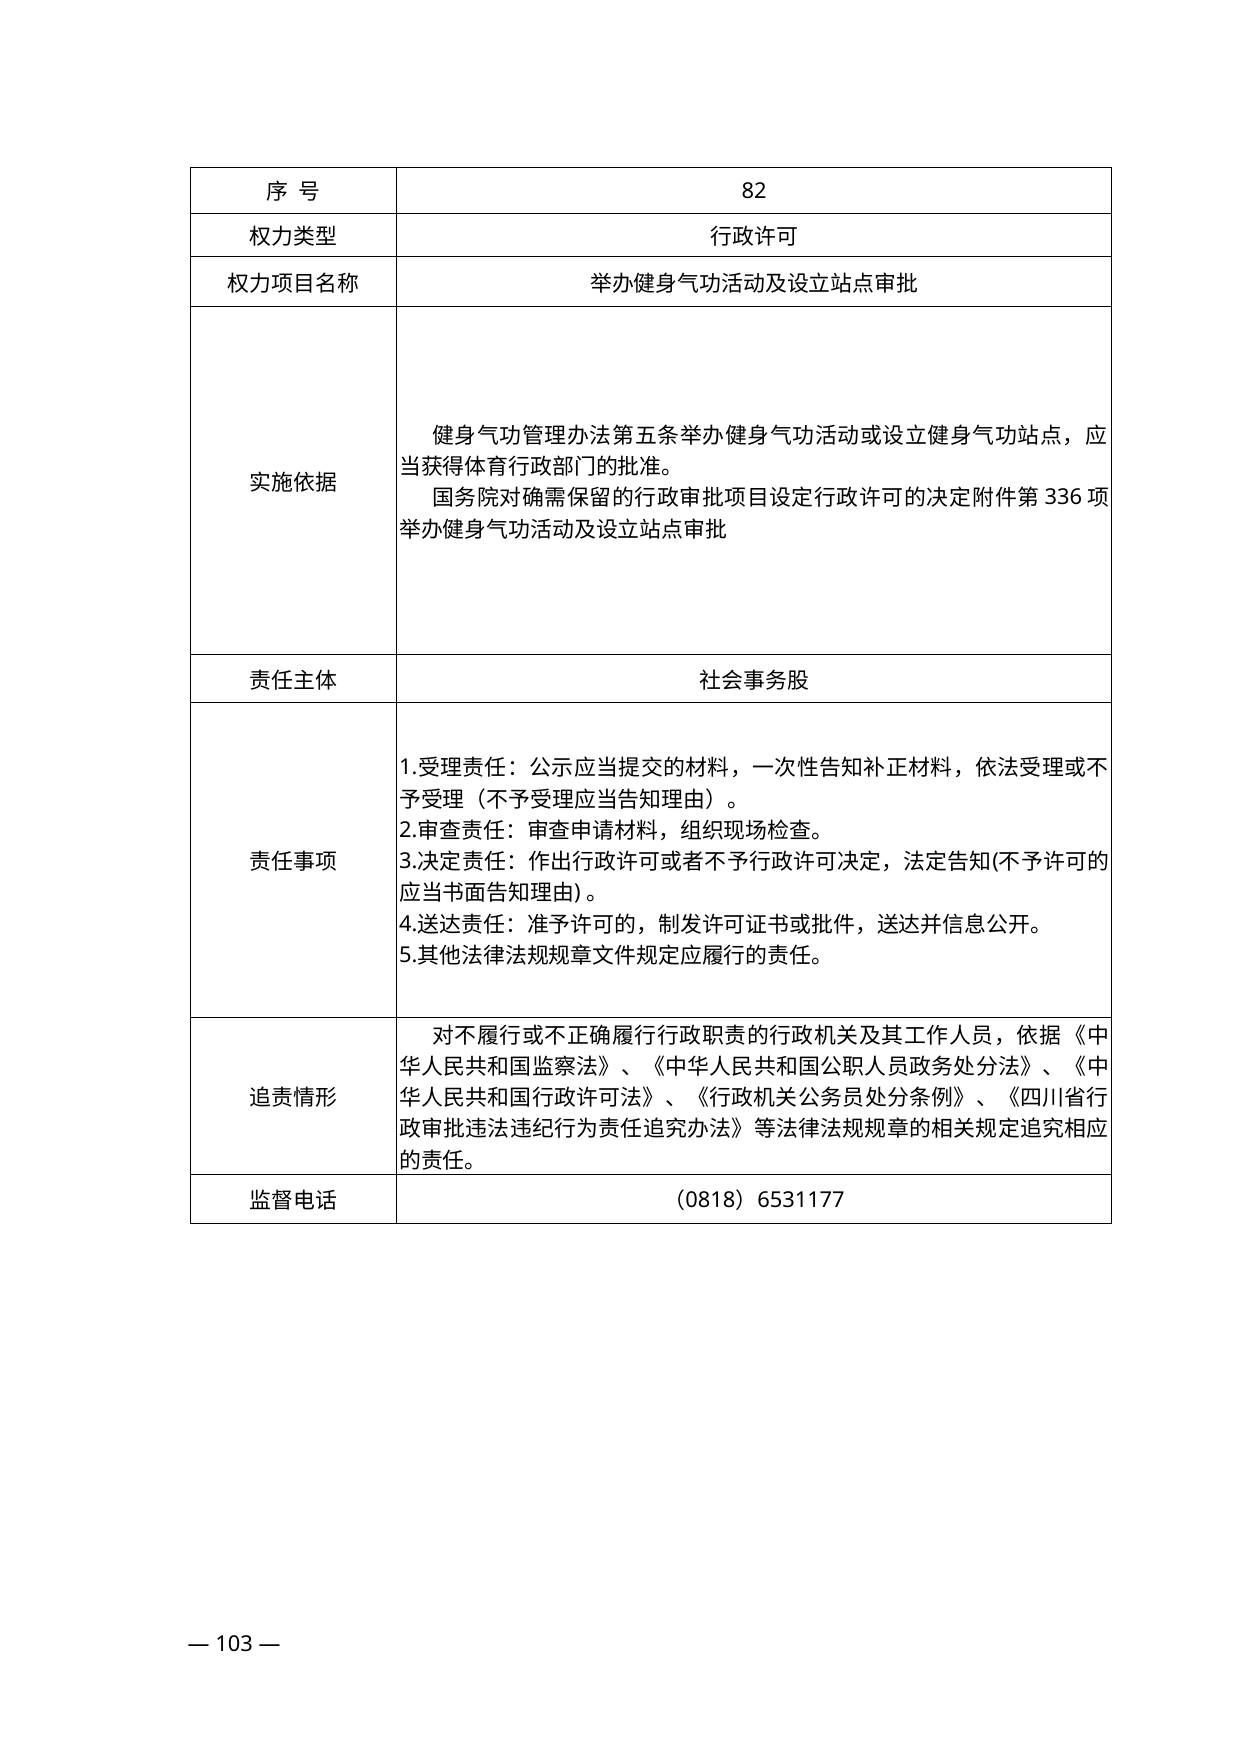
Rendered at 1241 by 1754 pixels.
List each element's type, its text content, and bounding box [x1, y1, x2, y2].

table_cell 责任主体 [191, 655, 396, 702]
table_cell 监督电话 [191, 1175, 396, 1223]
table_cell 行政许可 [397, 214, 1111, 256]
table_cell 责任事项 [191, 703, 396, 1017]
table_cell 社会事务股 [397, 655, 1111, 702]
table_cell 追责情形 [191, 1018, 396, 1174]
table_cell 权力类型 [191, 214, 396, 256]
table_cell （0818）6531177 [397, 1175, 1111, 1223]
table_cell 实施依据 [191, 307, 396, 654]
table_cell 对不履行或不正确履行行政职责的行政机关及其工作人员，依据《中华人民共和国监察法》、《中华人民共和国公职人员政务处分法》、《中华人民共和国行政许可法》、《行政机关公务员处分条例》、《四川省行政审批违法违纪行为责任追究办法》等法律法规规章的相关规定追究相应的责任。 [397, 1018, 1111, 1174]
table_header 序 号 [191, 168, 396, 213]
table_header 82 [397, 168, 1111, 213]
table_cell 1.受理责任：公示应当提交的材料，一次性告知补正材料，依法受理或不予受理（不予受理应当告知理由）。 2.审查责任：审查申请材料，组织现场检查。 3.决定责任：作出行政许可或者不予行政许可决定，法定告知(不予许可的应当书面告知理由) 。 4.送达责任：准予许可的，制发许可证书或批件，送达并信息公开。 5.其他法律法规规章文件规定应履行的责任。 [397, 703, 1111, 1017]
table_cell 健身气功管理办法第五条举办健身气功活动或设立健身气功站点，应当获得体育行政部门的批准。 国务院对确需保留的行政审批项目设定行政许可的决定附件第336项举办健身气功活动及设立站点审批 [397, 307, 1111, 654]
table_cell 权力项目名称 [191, 257, 396, 306]
table_cell 举办健身气功活动及设立站点审批 [397, 257, 1111, 306]
